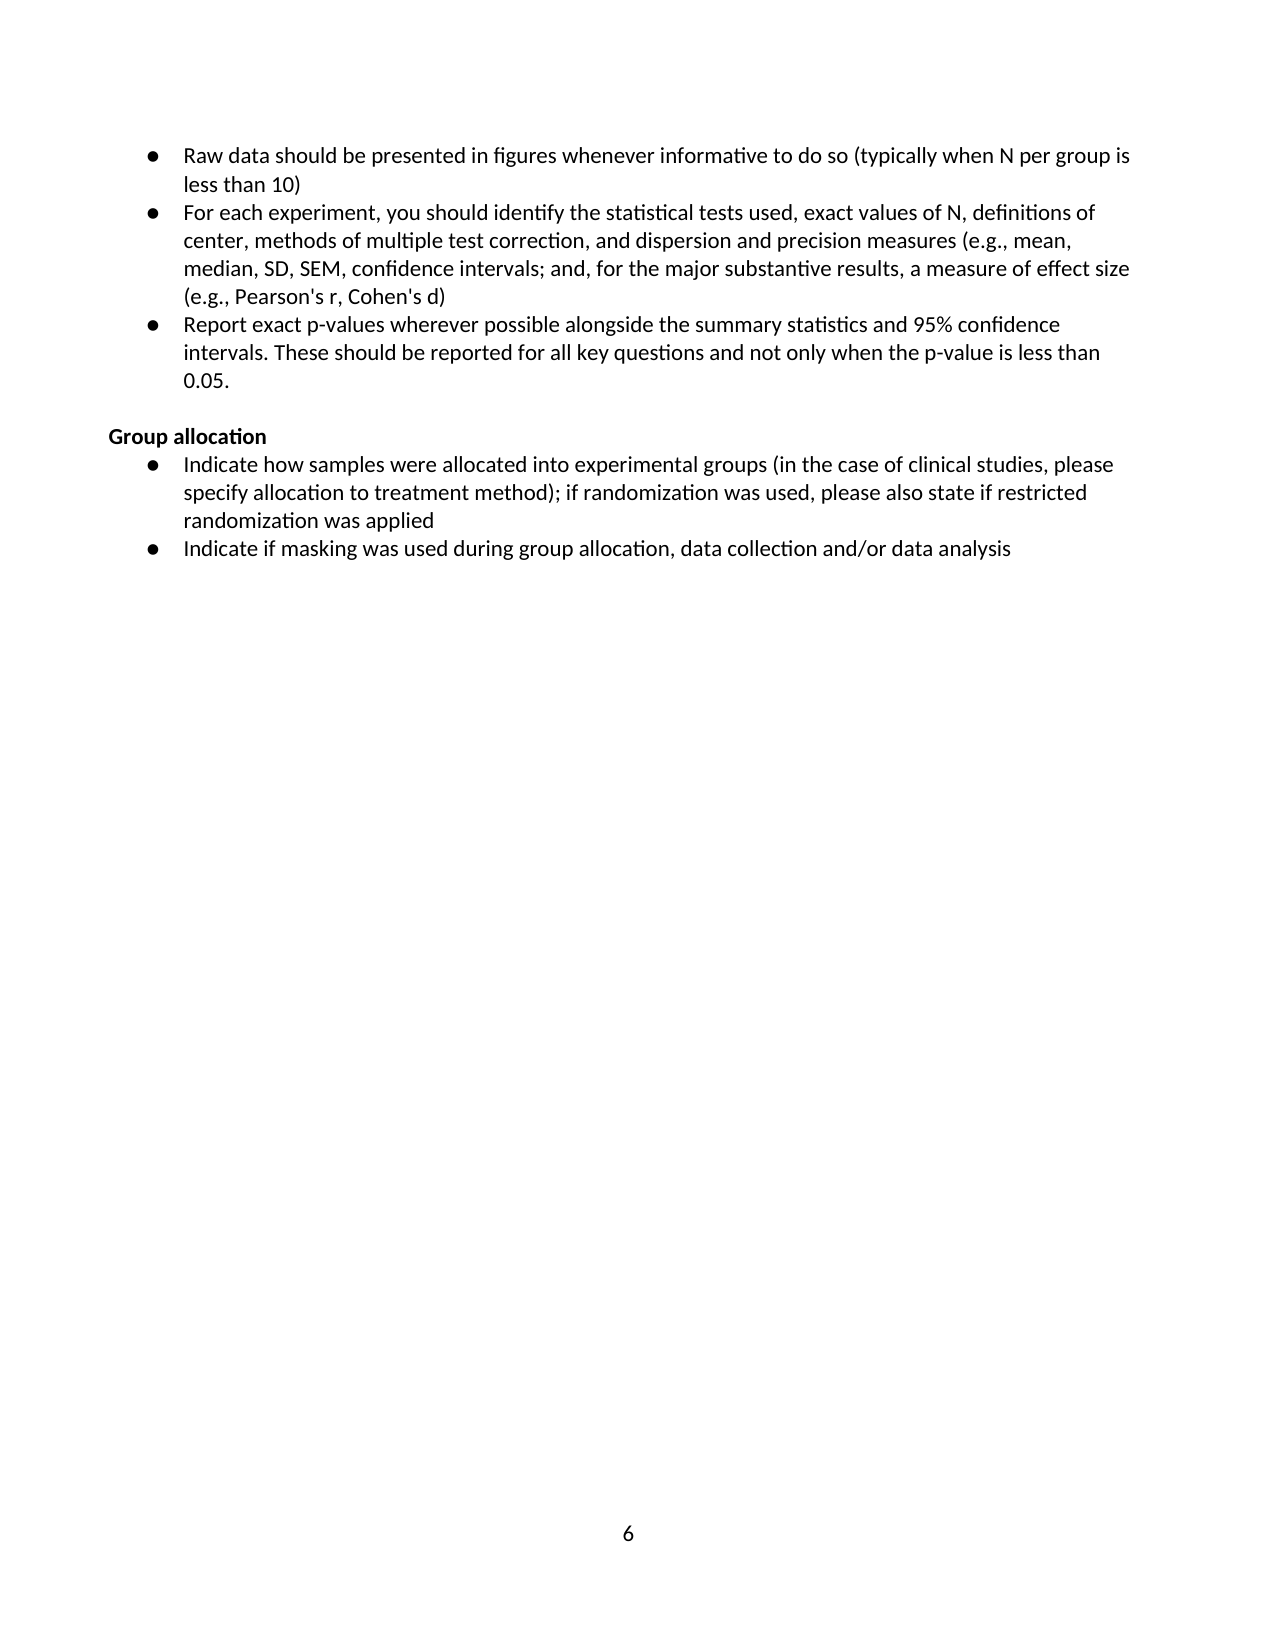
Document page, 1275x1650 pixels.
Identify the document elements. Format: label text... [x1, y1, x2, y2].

list For each experiment, you should identify the statistical tests used, exact values of N, definitions of center, methods of multiple test correction, and dispersion and precision measures (e.g., mean, median, SD, SEM, confidence intervals; and, for the major substantive results, a measure of effect size (e.g., Pearson's r, Cohen's d) [146, 198, 1148, 310]
list Indicate if masking was used during group allocation, data collection and/or data analysis [146, 534, 1148, 562]
text Group allocation [108, 422, 1148, 450]
list Indicate how samples were allocated into experimental groups (in the case of clinical studies, please specify allocation to treatment method); if randomization was used, please also state if restricted randomization was applied [146, 450, 1148, 534]
list Report exact p-values wherever possible alongside the summary statistics and 95% confidence intervals. These should be reported for all key questions and not only when the p-value is less than 0.05. [146, 310, 1148, 394]
list Raw data should be presented in figures whenever informative to do so (typically when N per group is less than 10) [146, 142, 1148, 198]
